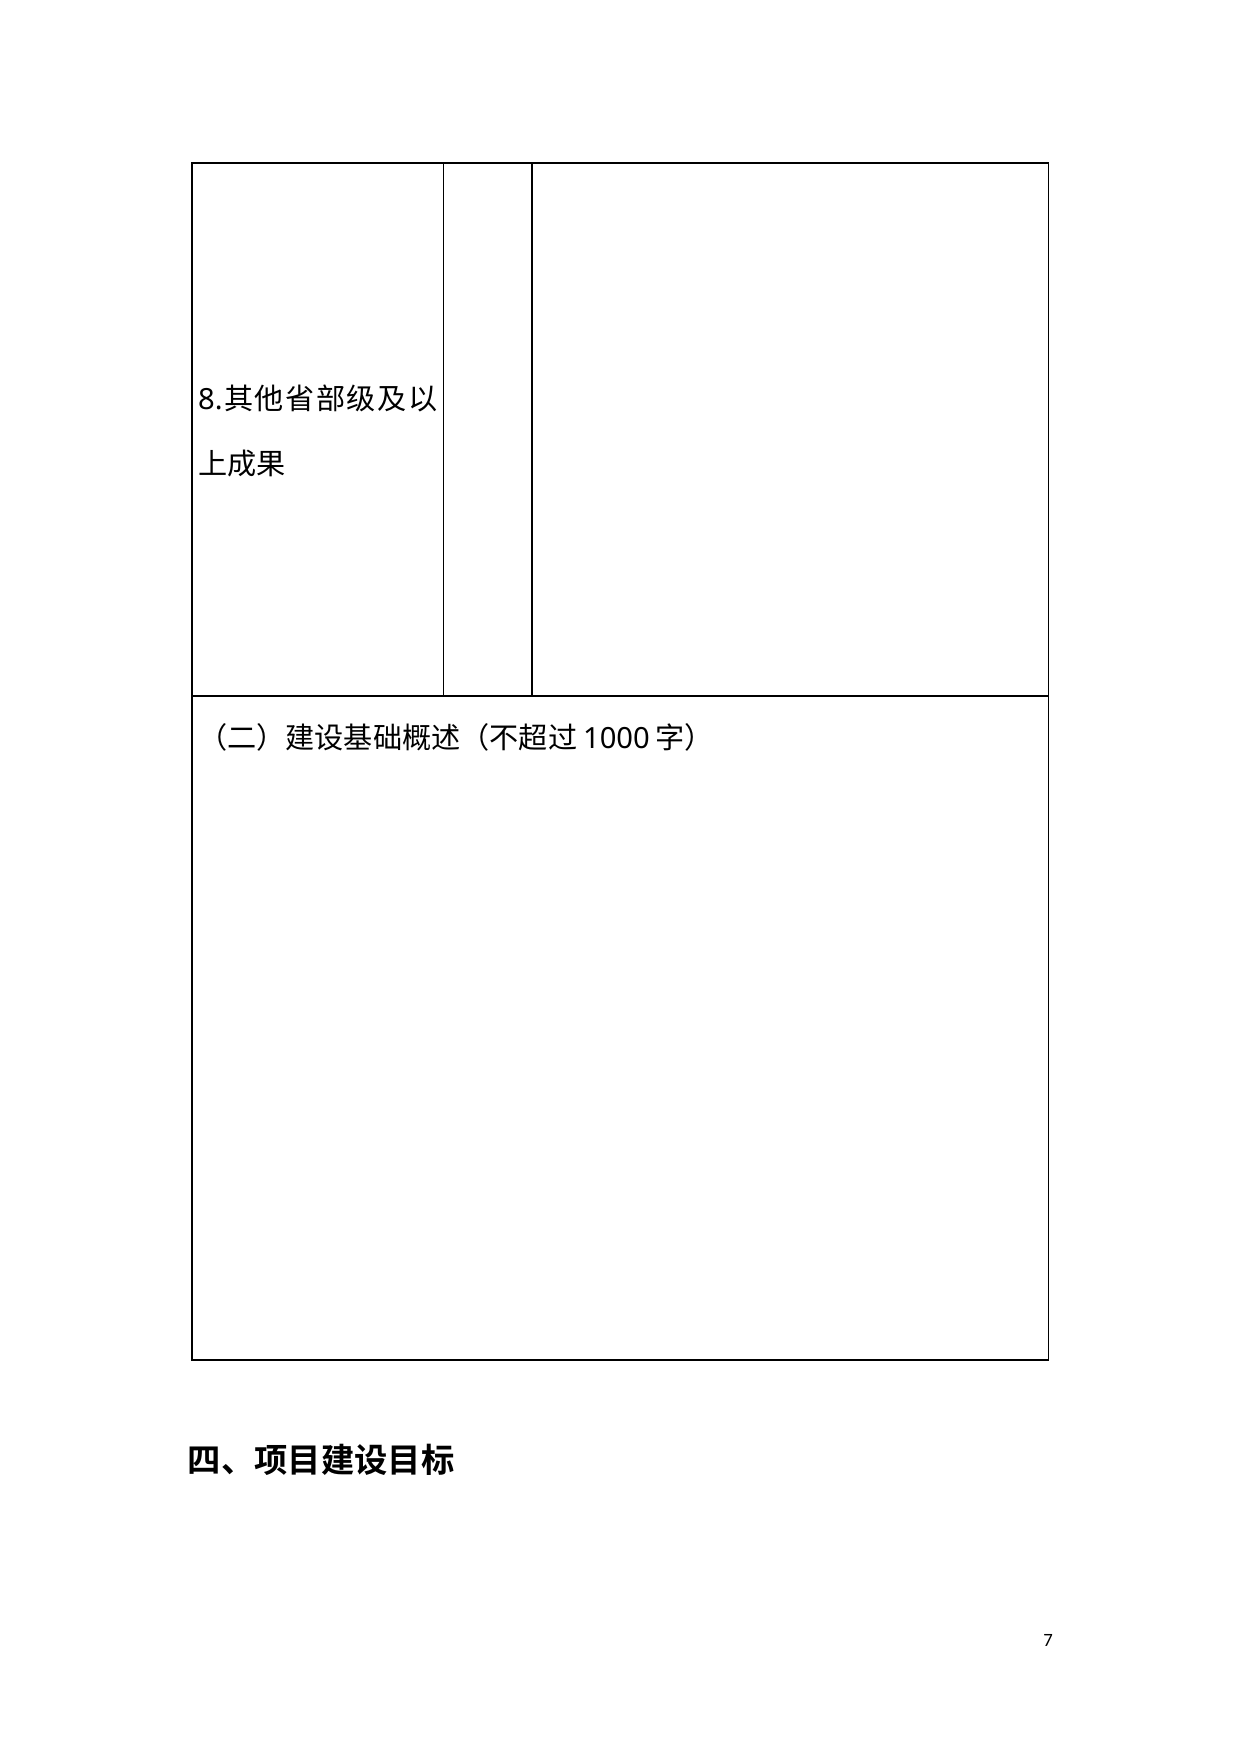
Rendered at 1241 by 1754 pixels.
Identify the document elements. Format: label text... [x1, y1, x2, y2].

table_cell [533, 164, 1048, 695]
table_cell [444, 164, 531, 695]
text 四、项目建设目标 [187, 1425, 1053, 1490]
table_cell 8.其他省部级及以上成果 [193, 164, 443, 695]
table_cell （二）建设基础概述（不超过1000字） [193, 697, 1048, 1359]
